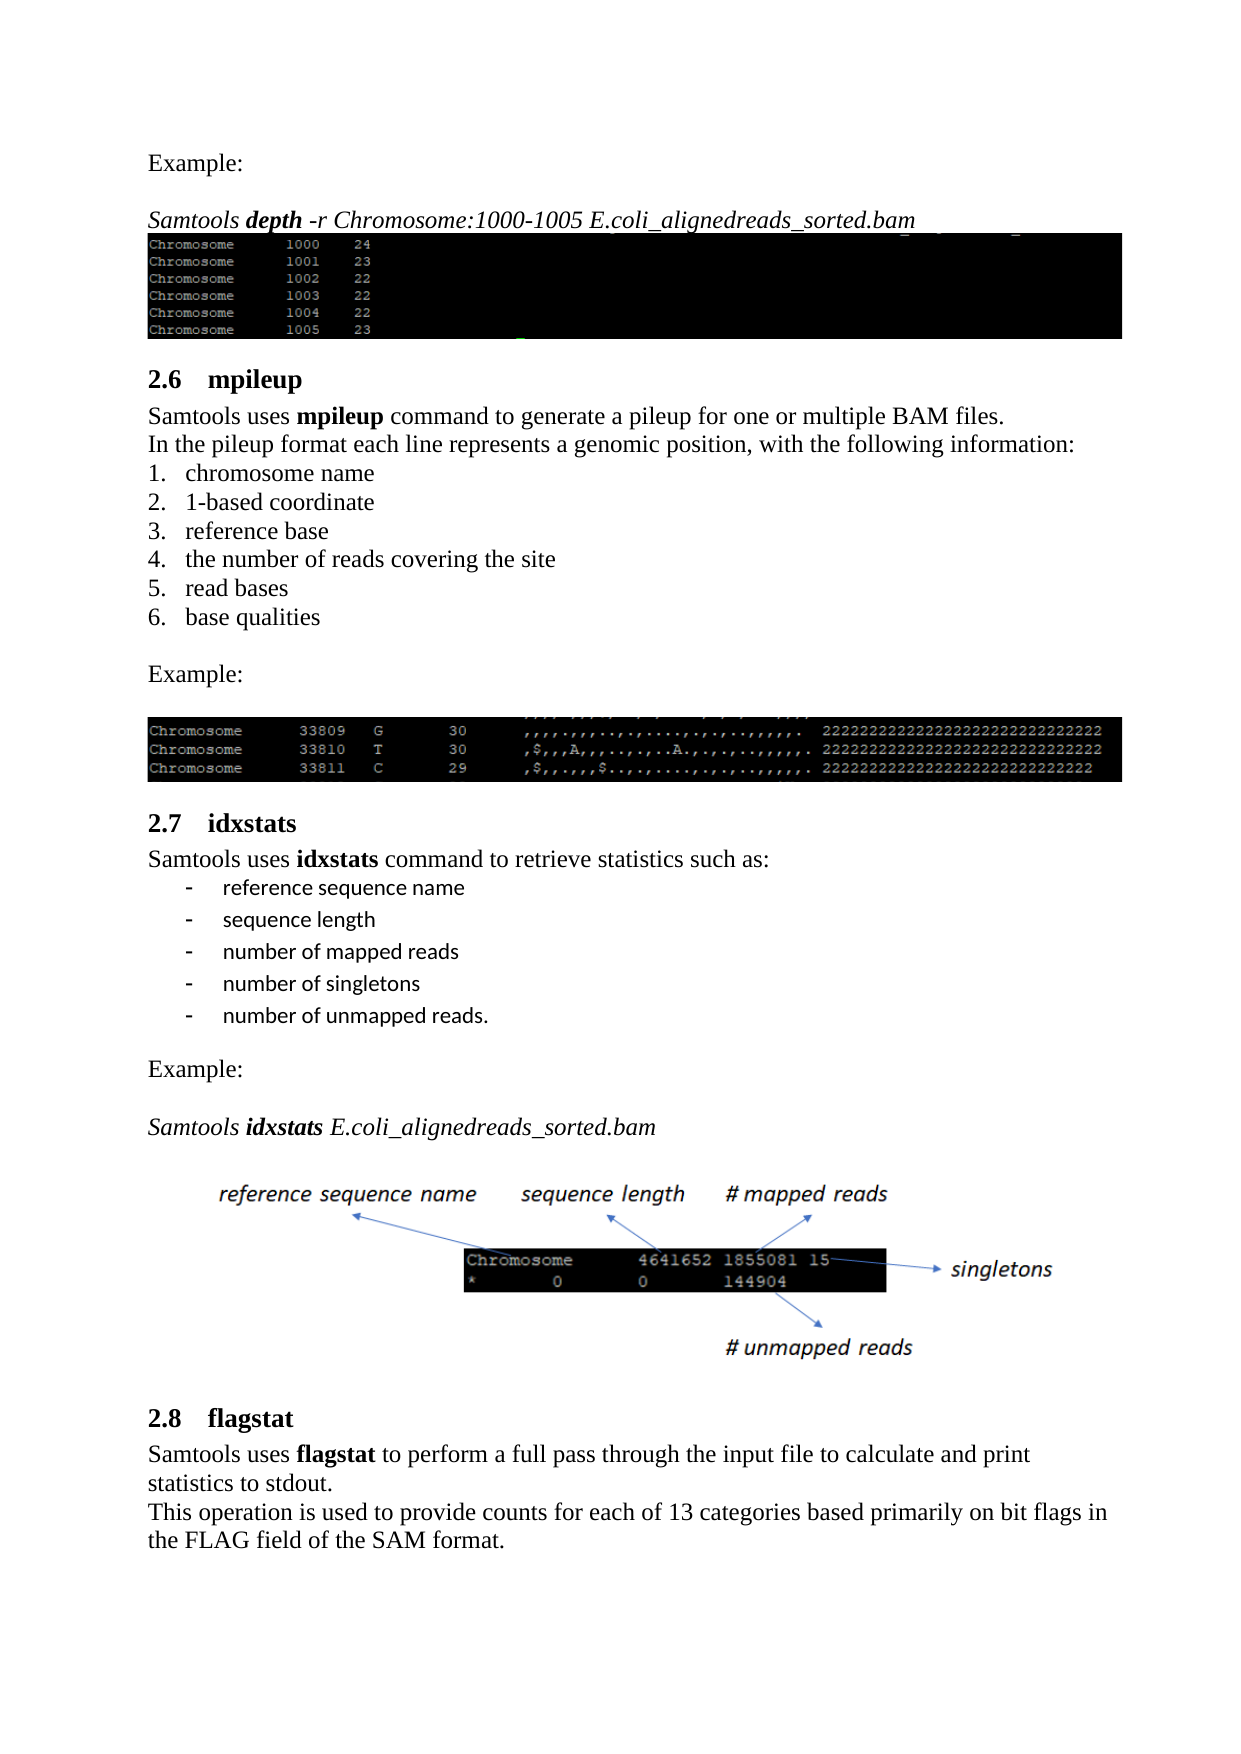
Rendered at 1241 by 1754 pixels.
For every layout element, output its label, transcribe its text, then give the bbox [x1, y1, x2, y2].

picture [147, 233, 1123, 339]
text Samtools idxstats E.coli_alignedreads_sorted.bam [148, 1112, 1122, 1141]
picture [147, 717, 1123, 782]
subtitle mpileup [148, 363, 1122, 394]
text Example: [148, 659, 1122, 688]
list base qualities [148, 602, 1122, 631]
subtitle idxstats [148, 807, 1122, 838]
text Samtools depth -r Chromosome:1000-1005 E.coli_alignedreads_sorted.bam [148, 205, 1122, 233]
text Samtools uses flagstat to perform a full pass through the input file to calculate and print statistics to stdout. [148, 1439, 1122, 1497]
text Example: [148, 148, 1122, 176]
list 1-based coordinate [148, 487, 1122, 516]
text Samtools uses mpileup command to generate a pileup for one or multiple BAM files. [148, 401, 1122, 429]
list chromosome name [148, 458, 1122, 487]
list read bases [148, 573, 1122, 602]
subtitle flagstat [148, 1402, 1122, 1433]
list number of mapped reads [185, 937, 1122, 965]
list sequence length [185, 905, 1122, 933]
list number of unmapped reads. [185, 1002, 1122, 1029]
text This operation is used to provide counts for each of 13 categories based primarily on bit flags in the FLAG field of the SAM format. [148, 1497, 1122, 1554]
list number of singletons [185, 969, 1122, 997]
list reference base [148, 516, 1122, 544]
text Samtools uses idxstats command to retrieve statistics such as: [148, 844, 1122, 873]
text In the pileup format each line represents a genomic position, with the following information: [148, 429, 1122, 458]
text Example: [148, 1054, 1122, 1083]
list reference sequence name [185, 873, 1122, 901]
list the number of reads covering the site [148, 544, 1122, 573]
picture [202, 1169, 1068, 1377]
